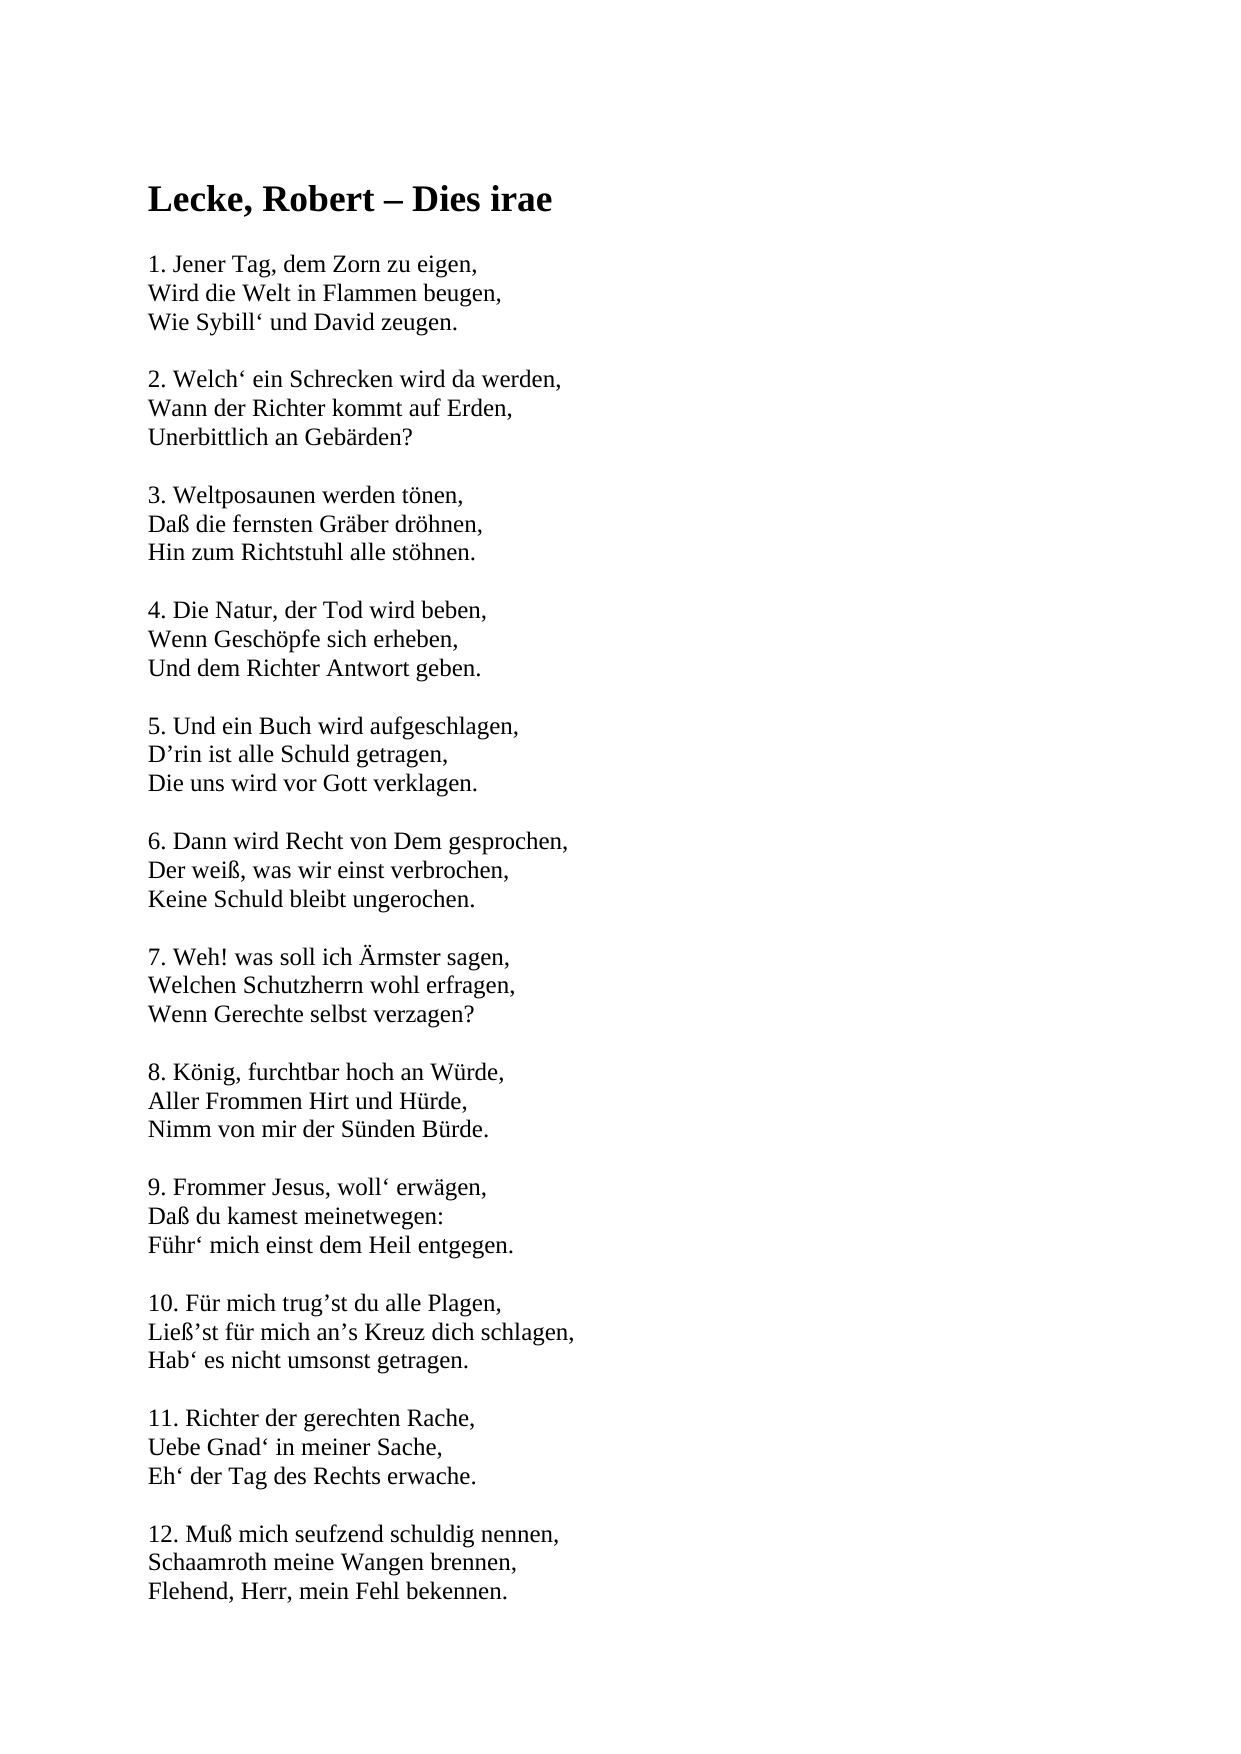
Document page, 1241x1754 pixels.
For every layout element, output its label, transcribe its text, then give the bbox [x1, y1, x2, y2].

text 11. Richter der gerechten Rache, Uebe Gnad‘ in meiner Sache, Eh‘ der Tag des Rechts erwache. [148, 1403, 1093, 1489]
text 5. Und ein Buch wird aufgeschlagen, D’rin ist alle Schuld getragen, Die uns wird vor Gott verklagen. [148, 711, 1093, 797]
text 10. Für mich trug’st du alle Plagen, Ließ’st für mich an’s Kreuz dich schlagen, Hab‘ es nicht umsonst getragen. [148, 1288, 1093, 1374]
text 2. Welch‘ ein Schrecken wird da werden, Wann der Richter kommt auf Erden, Unerbittlich an Gebärden? [148, 364, 1093, 451]
text 1. Jener Tag, dem Zorn zu eigen, Wird die Welt in Flammen beugen, Wie Sybill‘ und David zeugen. [148, 249, 1093, 335]
subtitle Lecke, Robert – Dies irae [148, 177, 1093, 220]
text 9. Frommer Jesus, woll‘ erwägen, Daß du kamest meinetwegen: Führ‘ mich einst dem Heil entgegen. [148, 1172, 1093, 1259]
text 3. Weltposaunen werden tönen, Daß die fernsten Gräber dröhnen, Hin zum Richtstuhl alle stöhnen. [148, 480, 1093, 566]
text 7. Weh! was soll ich Ärmster sagen, Welchen Schutzherrn wohl erfragen, Wenn Gerechte selbst verzagen? [148, 942, 1093, 1028]
text 6. Dann wird Recht von Dem gesprochen, Der weiß, was wir einst verbrochen, Keine Schuld bleibt ungerochen. [148, 826, 1093, 912]
text 4. Die Natur, der Tod wird beben, Wenn Geschöpfe sich erheben, Und dem Richter Antwort geben. [148, 595, 1093, 682]
text 12. Muß mich seufzend schuldig nennen, Schaamroth meine Wangen brennen, Flehend, Herr, mein Fehl bekennen. [148, 1519, 1093, 1605]
text 8. König, furchtbar hoch an Würde, Aller Frommen Hirt und Hürde, Nimm von mir der Sünden Bürde. [148, 1057, 1093, 1143]
